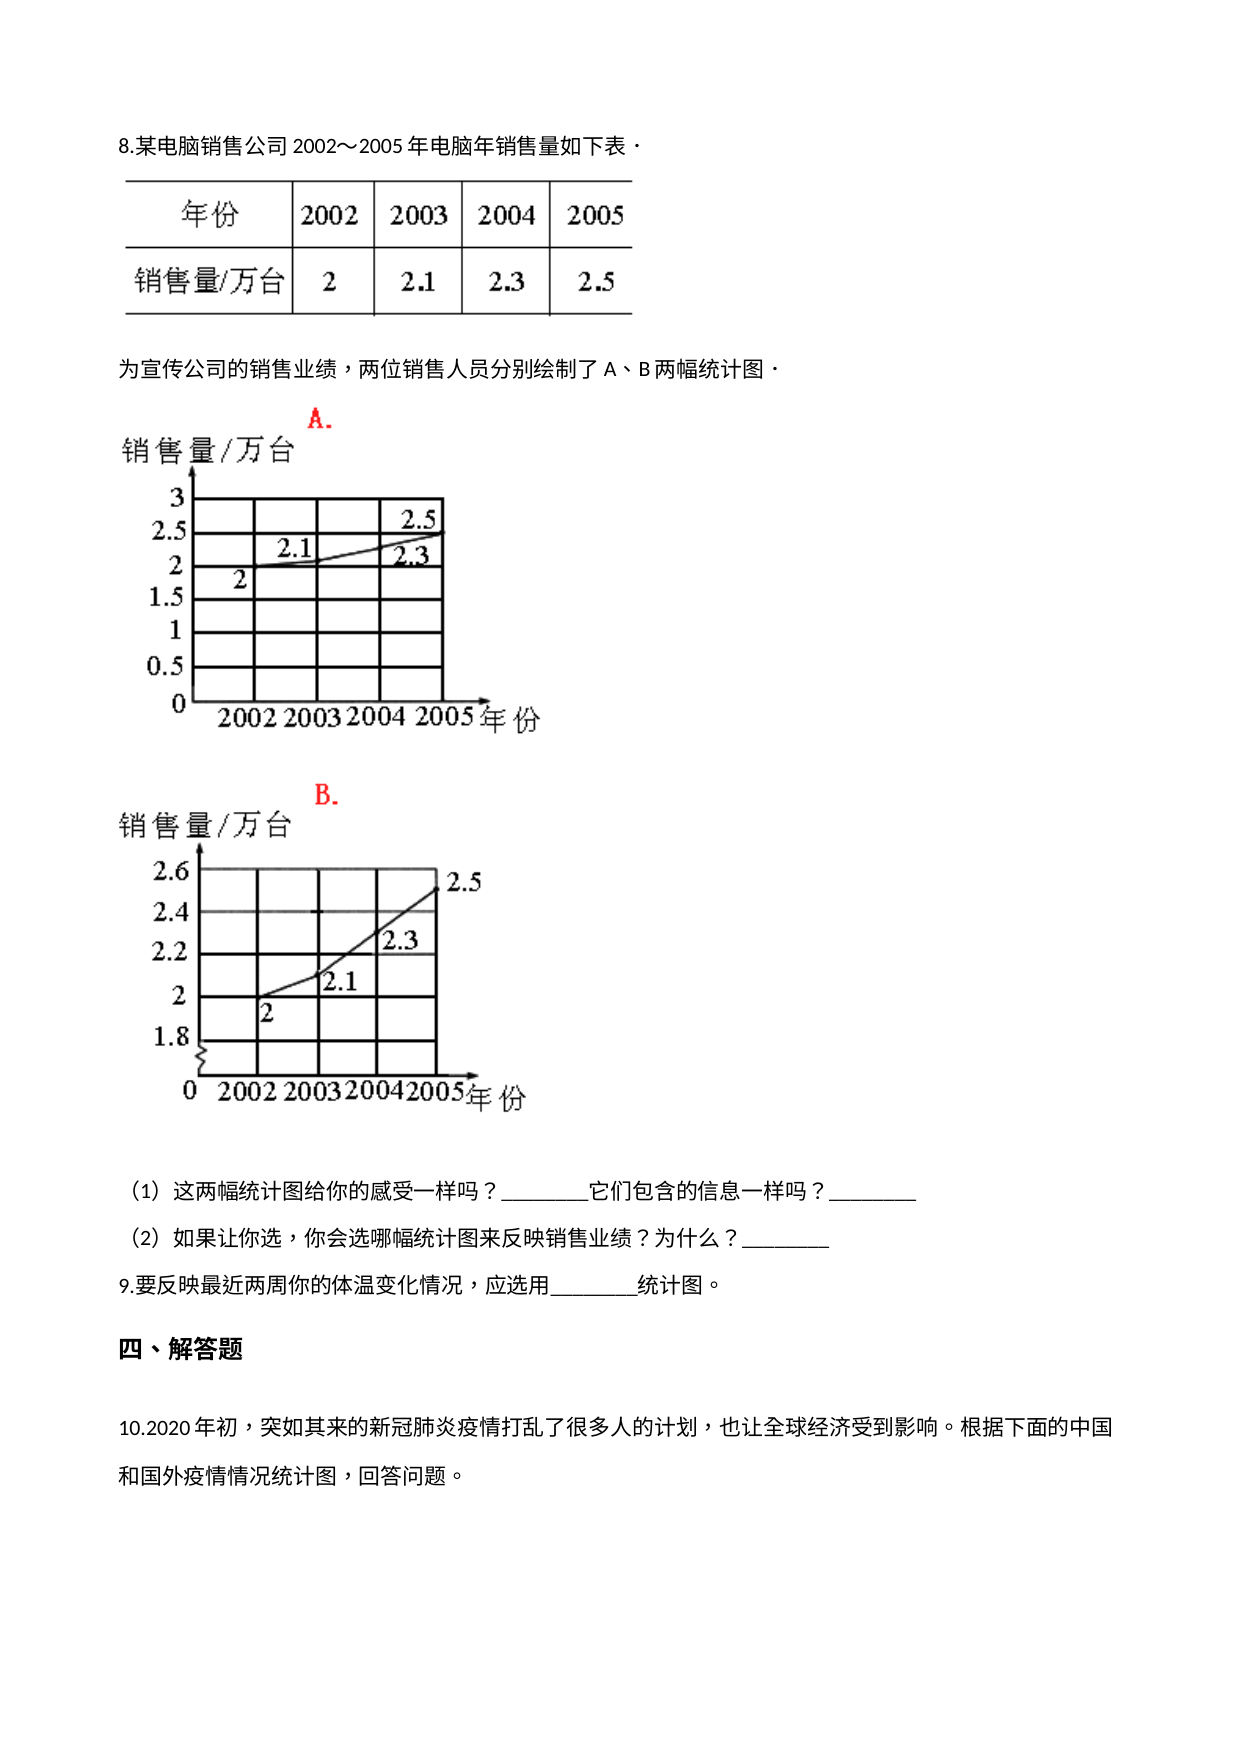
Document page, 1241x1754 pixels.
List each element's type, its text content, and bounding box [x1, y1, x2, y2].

text 8.某电脑销售公司2002～2005年电脑年销售量如下表． [118, 129, 1122, 162]
text 10.2020年初，突如其来的新冠肺炎疫情打乱了很多人的计划，也让全球经济受到影响。根据下面的中国和国外疫情情况统计图，回答问题。 [118, 1411, 1122, 1492]
picture [118, 400, 548, 754]
text 为宣传公司的销售业绩，两位销售人员分别绘制了A、B两幅统计图． [118, 353, 1122, 385]
picture [118, 176, 634, 318]
text 四、解答题 [118, 1316, 1122, 1381]
text 9.要反映最近两周你的体温变化情况，应选用________统计图。 [118, 1269, 1122, 1302]
text （1）这两幅统计图给你的感受一样吗？________它们包含的信息一样吗？________ [118, 1174, 1122, 1207]
text （2）如果让你选，你会选哪幅统计图来反映销售业绩？为什么？________ [118, 1222, 1122, 1254]
picture [118, 771, 537, 1131]
